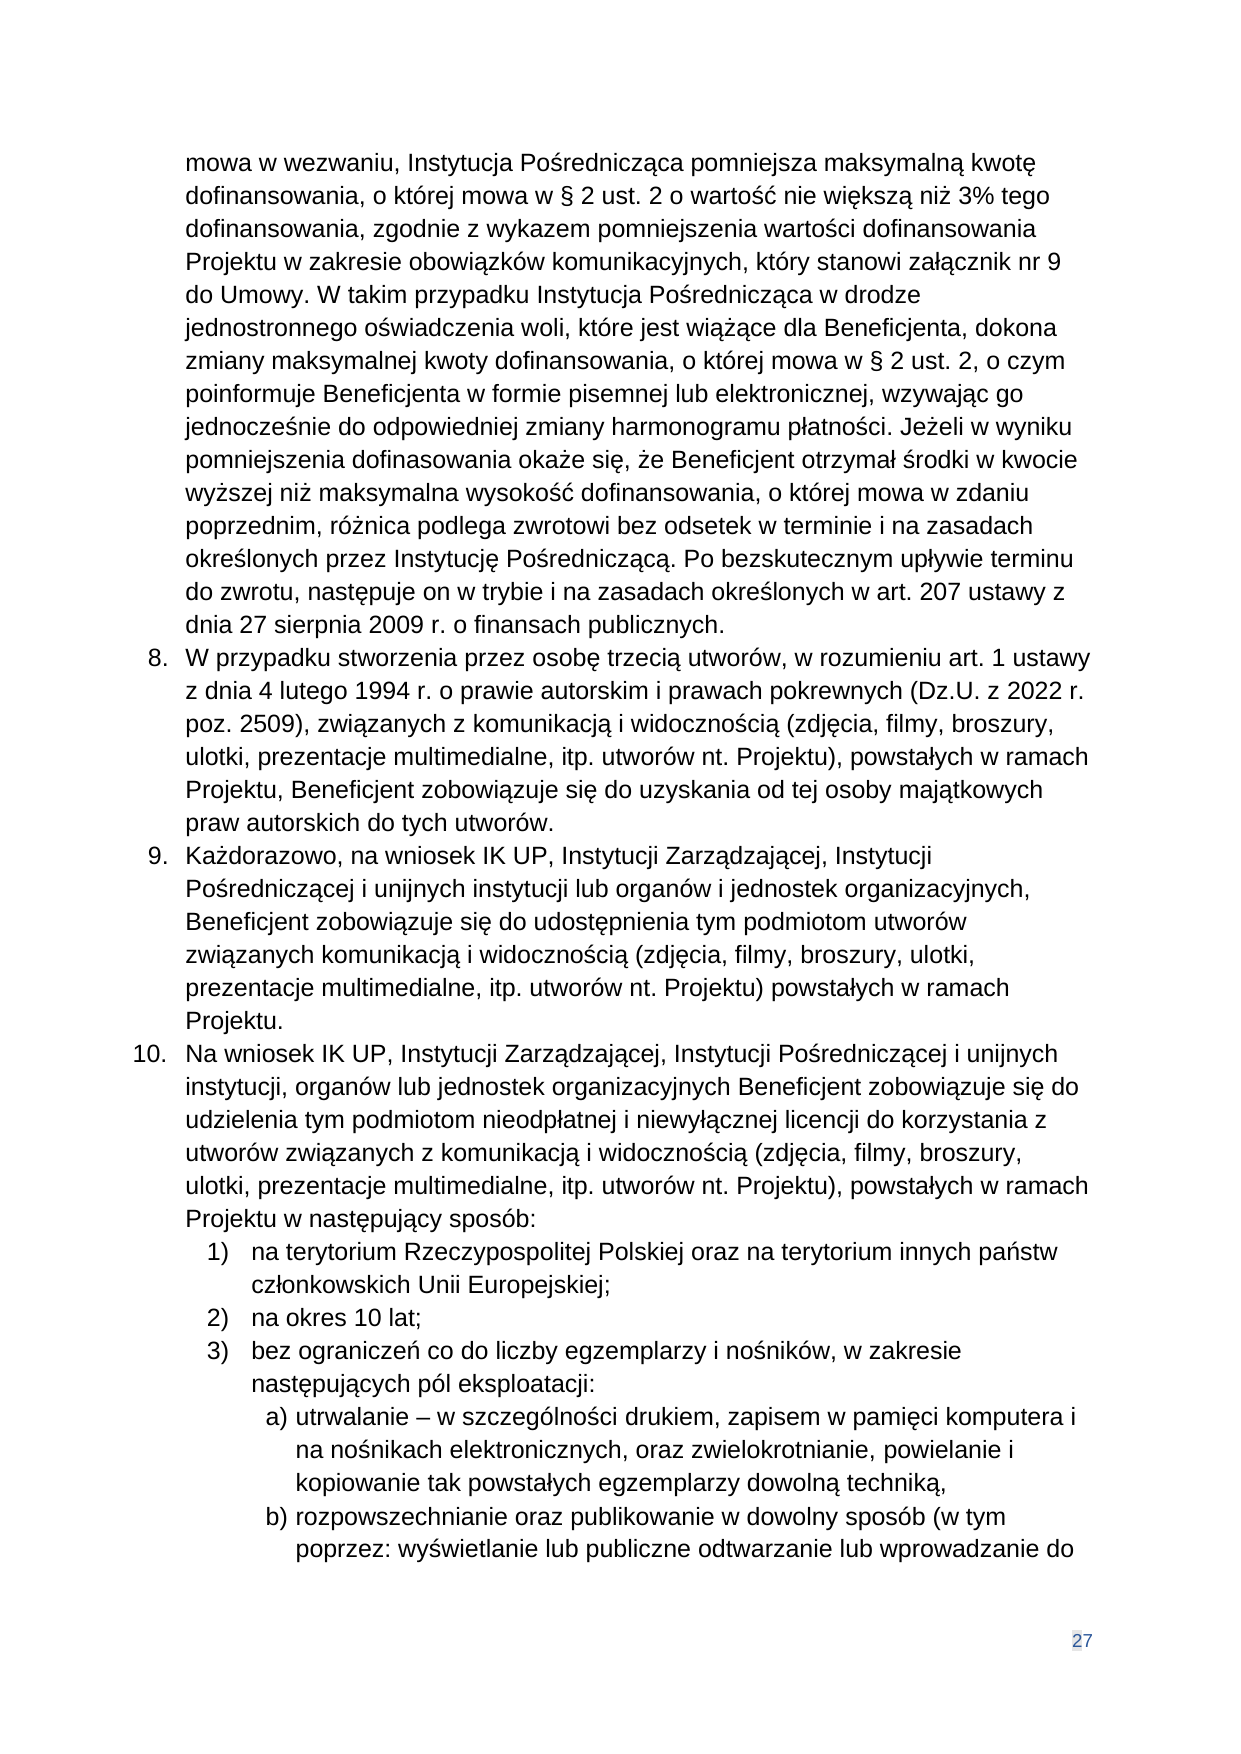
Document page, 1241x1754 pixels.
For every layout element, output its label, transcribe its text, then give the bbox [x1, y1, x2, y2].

list Na wniosek IK UP, Instytucji Zarządzającej, Instytucji Pośredniczącej i unijnych instytucji, organów lub jednostek organizacyjnych Beneficjent zobowiązuje się do udzielenia tym podmiotom nieodpłatnej i niewyłącznej licencji do korzystania z utworów związanych z komunikacją i widocznością (zdjęcia, filmy, broszury, ulotki, prezentacje multimedialne, itp. utworów nt. Projektu), powstałych w ramach Projektu w następujący sposób: [132, 1039, 1093, 1233]
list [133, 148, 1093, 639]
list bez ograniczeń co do liczby egzemplarzy i nośników, w zakresie następujących pól eksploatacji: [207, 1336, 1093, 1398]
list Każdorazowo, na wniosek IK UP, Instytucji Zarządzającej, Instytucji Pośredniczącej i unijnych instytucji lub organów i jednostek organizacyjnych, Beneficjent zobowiązuje się do udostępnienia tym podmiotom utworów związanych komunikacją i widocznością (zdjęcia, filmy, broszury, ulotki, prezentacje multimedialne, itp. utworów nt. Projektu) powstałych w ramach Projektu. [148, 841, 1093, 1035]
list na okres 10 lat; [207, 1303, 1093, 1332]
list na terytorium Rzeczypospolitej Polskiej oraz na terytorium innych państw członkowskich Unii Europejskiej; [207, 1237, 1093, 1299]
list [265, 1501, 1093, 1563]
list utrwalanie – w szczególności drukiem, zapisem w pamięci komputera i na nośnikach elektronicznych, oraz zwielokrotnianie, powielanie i kopiowanie tak powstałych egzemplarzy dowolną techniką, [265, 1402, 1093, 1497]
list W przypadku stworzenia przez osobę trzecią utworów, w rozumieniu art. 1 ustawy z dnia 4 lutego 1994 r. o prawie autorskim i prawach pokrewnych (Dz.U. z 2022 r. poz. 2509), związanych z komunikacją i widocznością (zdjęcia, filmy, broszury, ulotki, prezentacje multimedialne, itp. utworów nt. Projektu), powstałych w ramach Projektu, Beneficjent zobowiązuje się do uzyskania od tej osoby majątkowych praw autorskich do tych utworów. [148, 643, 1093, 837]
